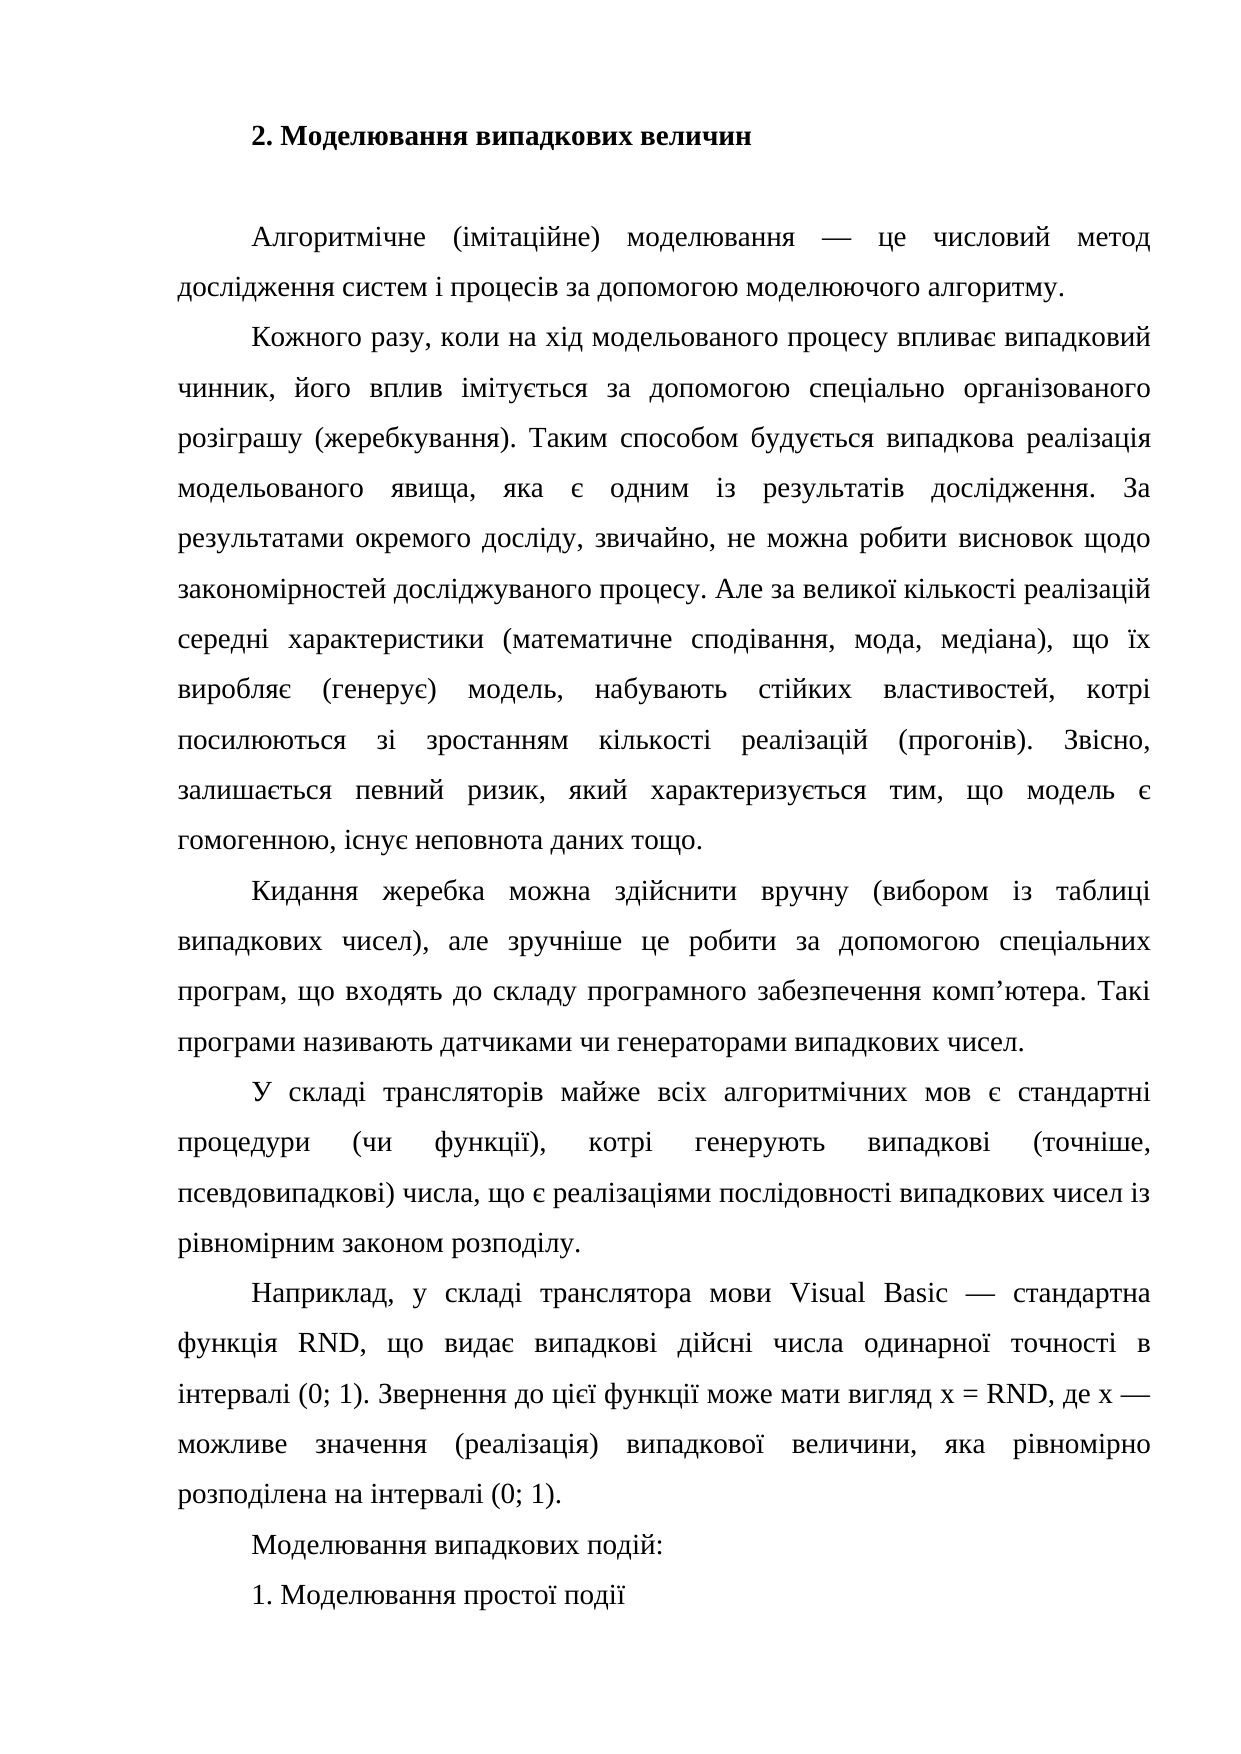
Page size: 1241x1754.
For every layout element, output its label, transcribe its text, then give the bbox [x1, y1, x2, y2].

text Алгоритмічне (імітаційне) моделювання — це числовий метод дослідження систем і процесів за допомогою моделюючого алгоритму. [177, 219, 1152, 303]
text У складі трансляторів майже всіх алгоритмічних мов є стандартні процедури (чи функції), котрі генерують випадкові (точніше, псевдовипадкові) числа, що є реалізаціями послідовності випадкових чисел із рівномірним законом розподілу. [177, 1074, 1152, 1258]
text 2. Моделювання випадкових величин [177, 118, 1152, 152]
text Моделювання випадкових подій: [177, 1527, 1152, 1560]
text Кидання жеребка можна здійснити вручну (вибором із таблиці випадкових чисел), але зручніше це робити за допомогою спеціальних програм, що входять до складу програмного забезпечення комп’ютера. Такі програми називають датчиками чи генераторами випадкових чисел. [177, 873, 1152, 1057]
text 1. Моделювання простої події [177, 1577, 1152, 1611]
text Кожного разу, коли на хід модельованого процесу впливає випадковий чинник, його вплив імітується за допомогою спеціально організованого розіграшу (жеребкування). Таким способом будується випадкова реалізація модельованого явища, яка є одним із результатів дослідження. За результатами окремого досліду, звичайно, не можна робити висновок щодо закономірностей досліджуваного процесу. Але за великої кількості реалізацій середні характеристики (математичне сподівання, мода, медіана), що їх виробляє (генерує) модель, набувають стійких властивостей, котрі посилюються зі зростанням кількості реалізацій (прогонів). Звісно, залишається певний ризик, який характеризується тим, що модель є гомогенною, існує неповнота даних тощо. [177, 319, 1152, 856]
text Наприклад, у складі транслятора мови Visual Basic — стандартна функція RND, що видає випадкові дійсні числа одинарної точності в інтервалі (0; 1). Звернення до цієї функції може мати вигляд x = RND, де x — можливе значення (реалізація) випадкової величини, яка рівномірно розподілена на інтервалі (0; 1). [177, 1275, 1152, 1510]
